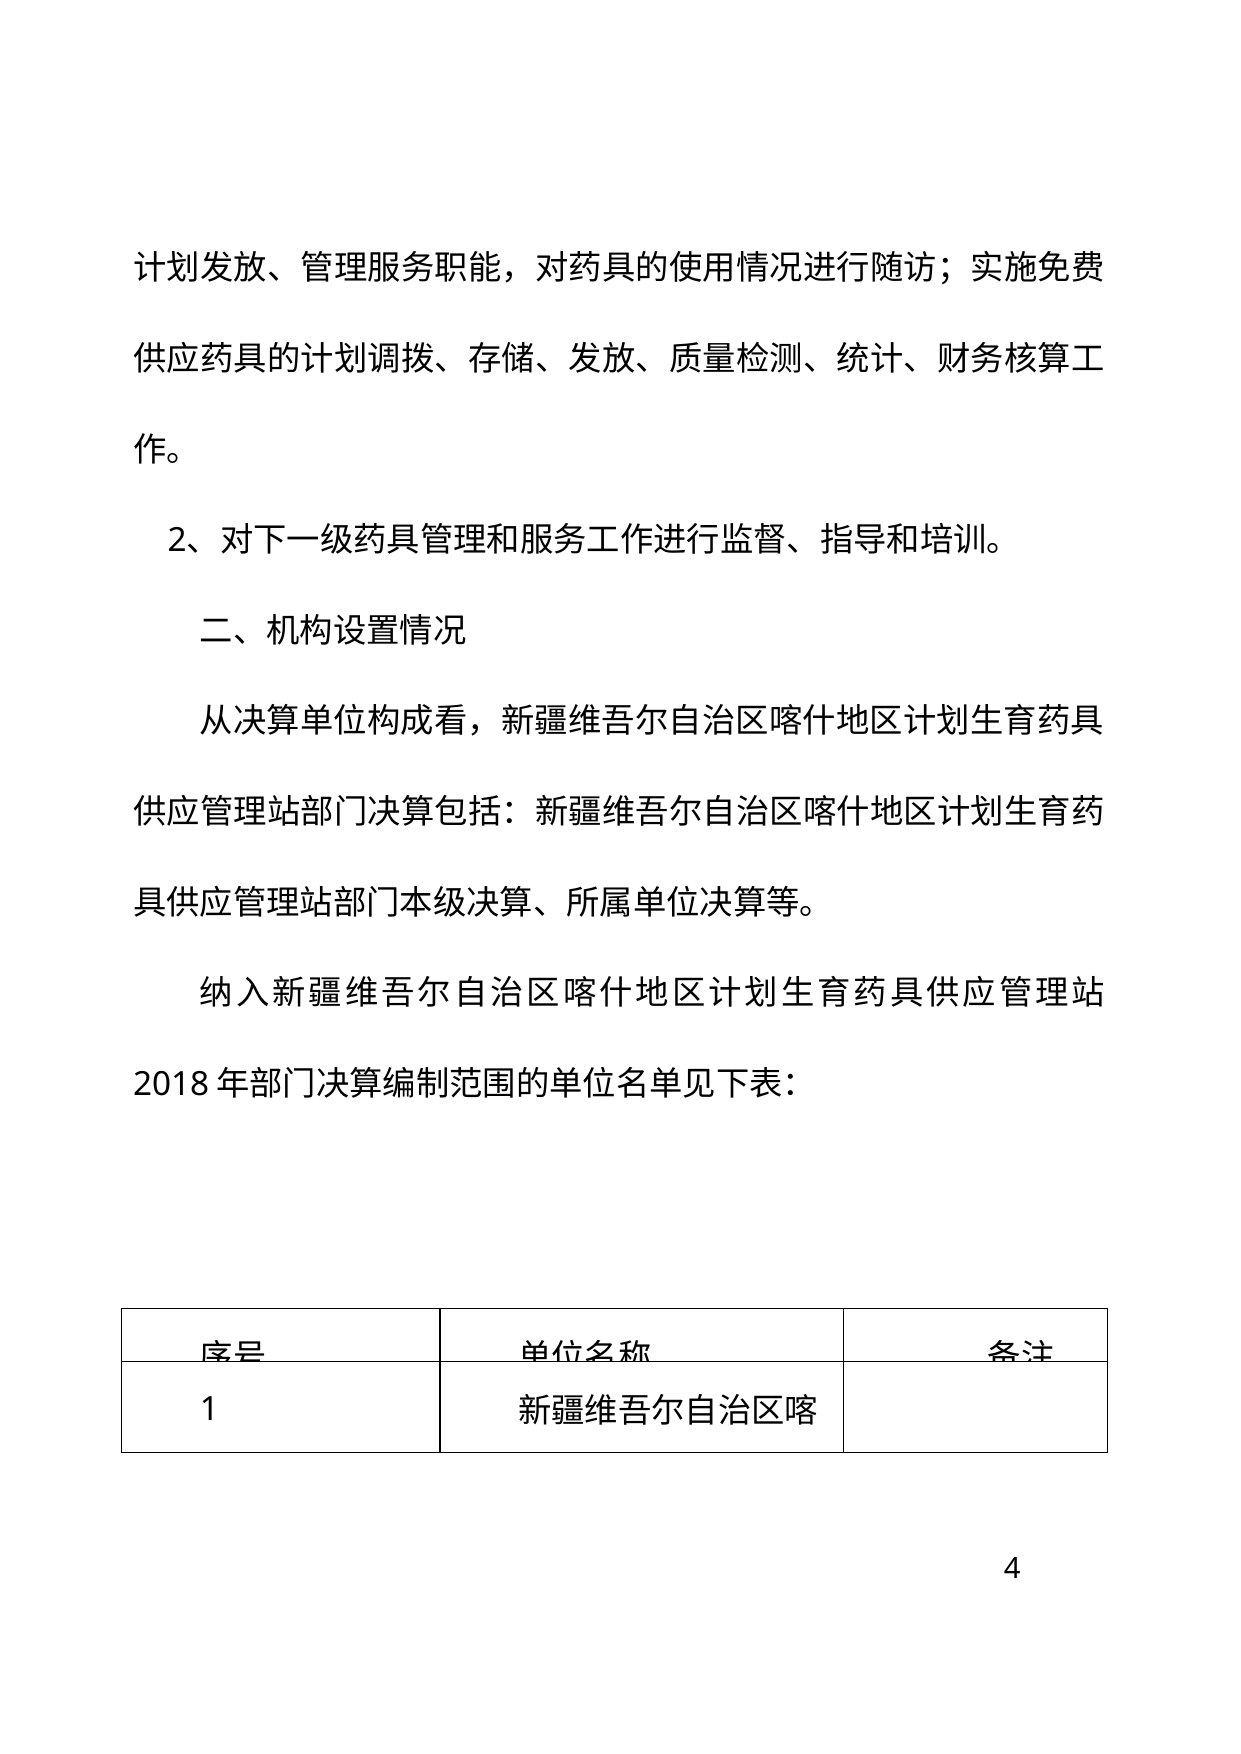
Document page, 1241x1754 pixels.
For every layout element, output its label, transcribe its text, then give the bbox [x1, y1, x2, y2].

table_header 备注 [844, 1309, 1107, 1361]
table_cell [441, 1362, 843, 1452]
table_header 序号 [122, 1309, 439, 1361]
text 从决算单位构成看，新疆维吾尔自治区喀什地区计划生育药具供应管理站部门决算包括：新疆维吾尔自治区喀什地区计划生育药具供应管理站部门本级决算、所属单位决算等。 [133, 673, 1107, 945]
table_cell [844, 1362, 1107, 1452]
table_header 单位名称 [441, 1309, 843, 1361]
text 二、机构设置情况 [133, 582, 1107, 673]
text 纳入新疆维吾尔自治区喀什地区计划生育药具供应管理站2018年部门决算编制范围的单位名单见下表： [133, 945, 1107, 1126]
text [133, 220, 1107, 582]
table_cell 1 [122, 1362, 439, 1452]
